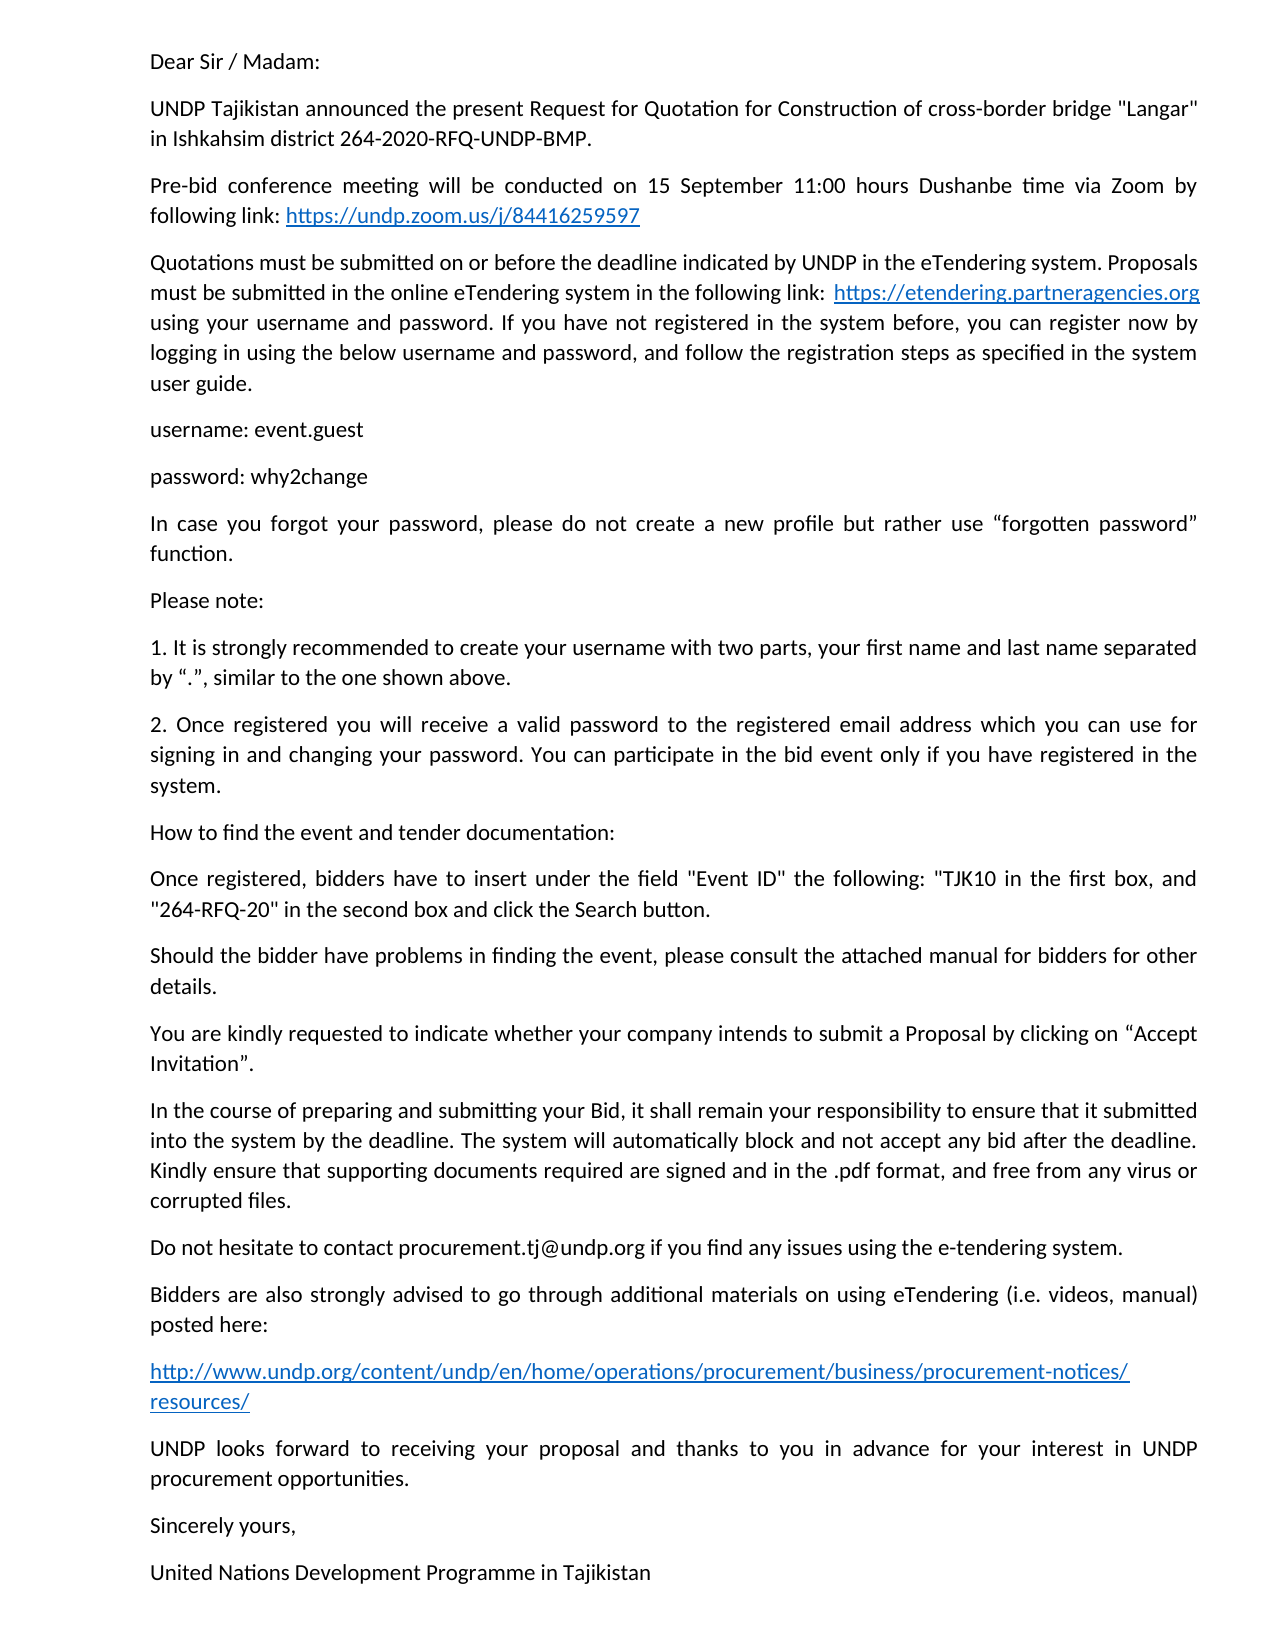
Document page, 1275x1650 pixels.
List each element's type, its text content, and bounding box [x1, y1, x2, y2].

text UNDP Tajikistan announced the present Request for Quotation for Construction of cross-border bridge "Langar" in Ishkahsim district 264-2020-RFQ-UNDP-BMP. [150, 94, 1200, 152]
text password: why2change [150, 462, 1200, 491]
text Quotations must be submitted on or before the deadline indicated by UNDP in the eTendering system. Proposals must be submitted in the online eTendering system in the following link: https://etendering.partneragencies.org using your username and password. If you have not registered in the system before, you can register now by logging in using the below username and password, and follow the registration steps as specified in the system user guide. [150, 248, 1200, 397]
text You are kindly requested to indicate whether your company intends to submit a Proposal by clicking on “Accept Invitation”. [150, 1019, 1200, 1077]
text Should the bidder have problems in finding the event, please consult the attached manual for bidders for other details. [150, 942, 1200, 1000]
text Bidders are also strongly advised to go through additional materials on using eTendering (i.e. videos, manual) posted here: [150, 1280, 1200, 1338]
text How to find the event and tender documentation: [150, 818, 1200, 846]
text Pre-bid conference meeting will be conducted on 15 September 11:00 hours Dushanbe time via Zoom by following link: https://undp.zoom.us/j/84416259597 [150, 171, 1200, 229]
text 1. It is strongly recommended to create your username with two parts, your first name and last name separated by “.”, similar to the one shown above. [150, 633, 1200, 692]
text In the course of preparing and submitting your Bid, it shall remain your responsibility to ensure that it submitted into the system by the deadline. The system will automatically block and not accept any bid after the deadline. Kindly ensure that supporting documents required are signed and in the .pdf format, and free from any virus or corrupted files. [150, 1096, 1200, 1214]
text United Nations Development Programme in Tajikistan [150, 1558, 1200, 1586]
text UNDP looks forward to receiving your proposal and thanks to you in advance for your interest in UNDP procurement opportunities. [150, 1434, 1200, 1493]
text Dear Sir / Madam: [150, 47, 1200, 75]
text 2. Once registered you will receive a valid password to the registered email address which you can use for signing in and changing your password. You can participate in the bid event only if you have registered in the system. [150, 710, 1200, 799]
text username: event.guest [150, 416, 1200, 444]
text Please note: [150, 586, 1200, 614]
text Do not hesitate to contact procurement.tj@undp.org if you find any issues using the e-tendering system. [150, 1233, 1200, 1261]
text http://www.undp.org/content/undp/en/home/operations/procurement/business/procurement-notices/resources/ [150, 1357, 1200, 1416]
text Sincerely yours, [150, 1511, 1200, 1539]
text In case you forgot your password, please do not create a new profile but rather use “forgotten password” function. [150, 509, 1200, 568]
text Once registered, bidders have to insert under the field "Event ID" the following: "TJK10 in the first box, and "264-RFQ-20" in the second box and click the Search button. [150, 864, 1200, 923]
